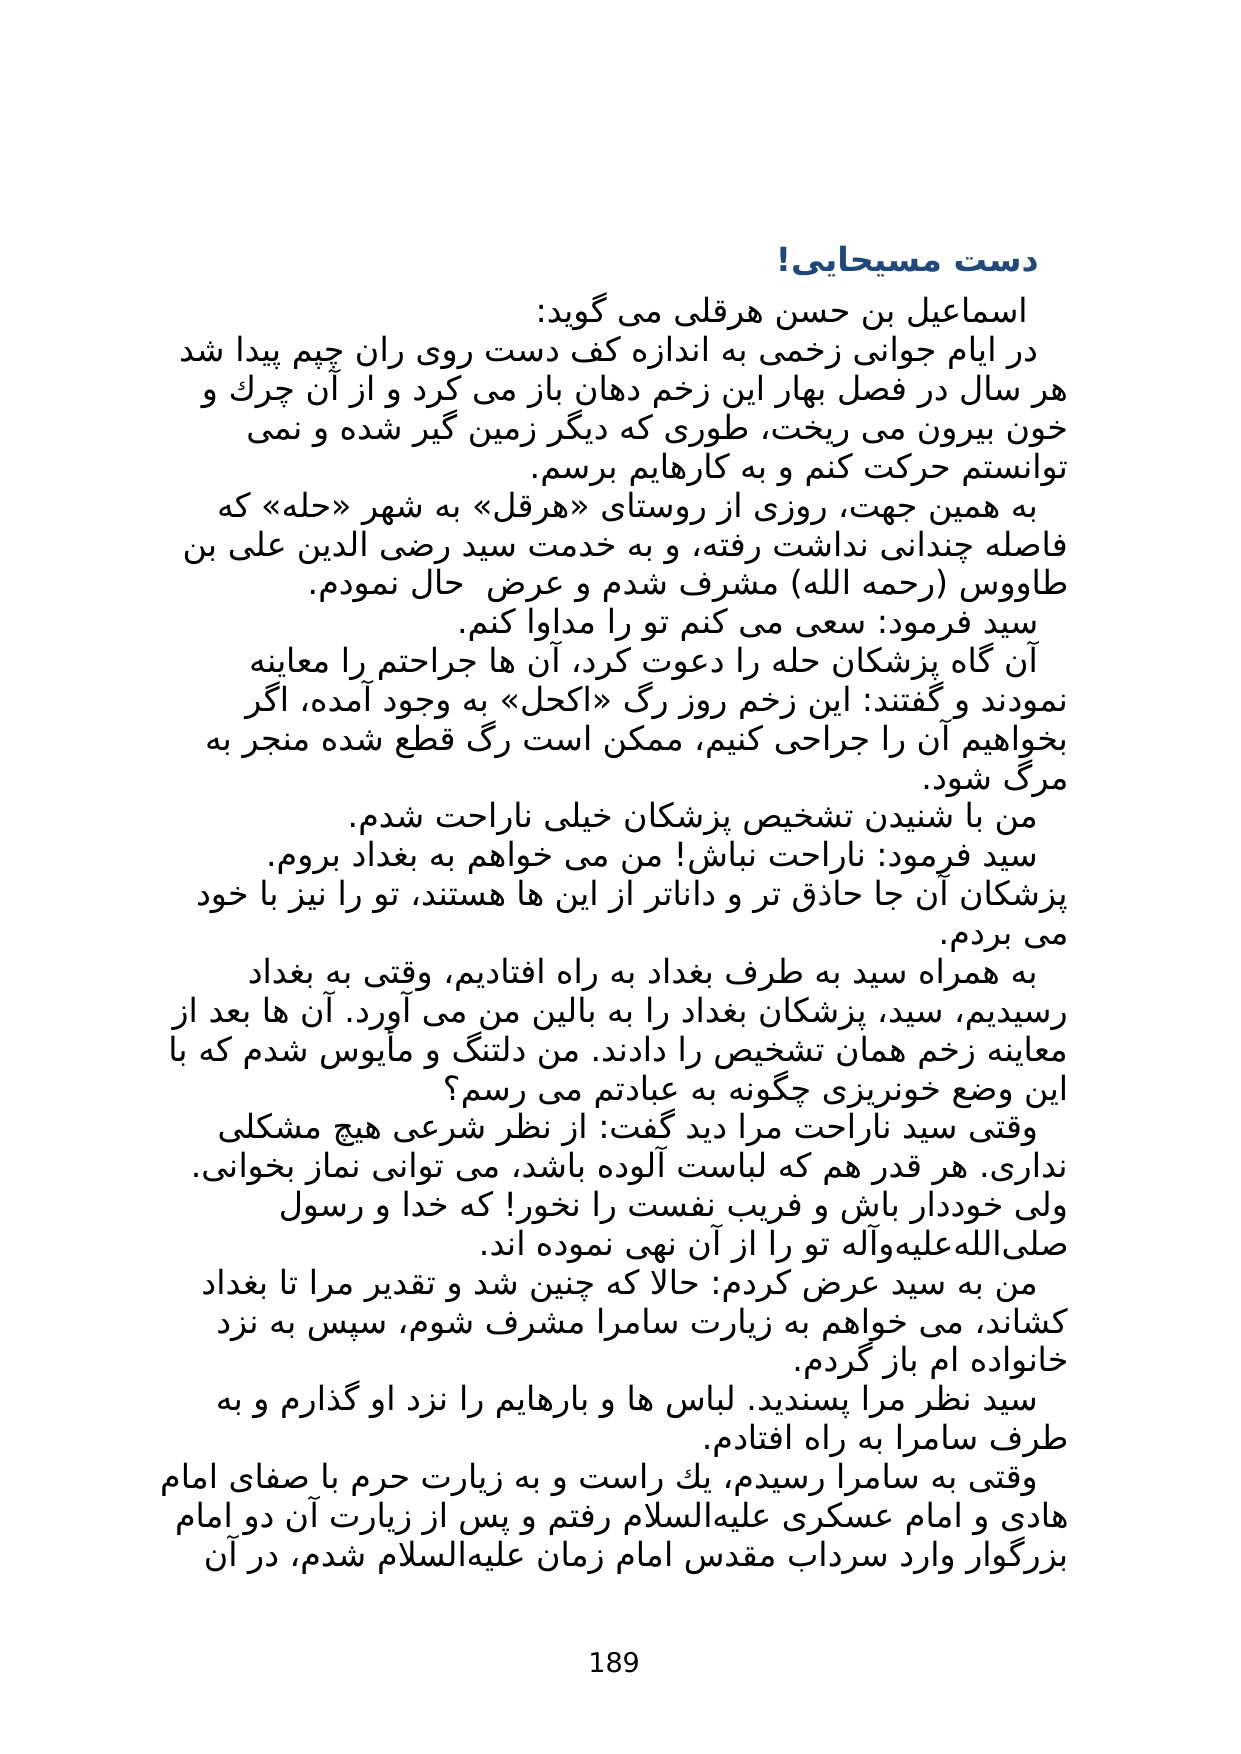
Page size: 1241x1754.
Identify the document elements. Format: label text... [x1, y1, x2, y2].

text سيد نظر مرا پسنديد. لباس ها و بارهايم را نزد او گذارم و به طرف سامرا به راه افتادم. [159, 1380, 1069, 1457]
text من به سيد عرض كردم: حالا كه چنين شد و تقدير مرا تا بغداد كشاند، مى خواهم به زيارت سامرا مشرف شوم، سپس به نزد خانواده ام باز گردم. [159, 1263, 1069, 1380]
text آن گاه پزشكان حله را دعوت كرد، آن ها جراحتم را معاينه نمودند و گفتند: اين زخم روز رگ «اكحل» به وجود آمده، اگر بخواهيم آن را جراحى كنيم، ممكن است رگ قطع شده منجر به مرگ شود. [159, 642, 1069, 797]
text سيد فرمود: ناراحت نباش! من مى خواهم به بغداد بروم. پزشكان آن جا حاذق تر و داناتر از اين ها هستند، تو را نيز با خود مى بردم. [159, 836, 1069, 952]
text سيد فرمود: سعى مى كنم تو را مداوا كنم. [159, 603, 1069, 642]
text اسماعيل بن حسن هرقلى مى گويد: [159, 292, 1069, 331]
text وقتى سيد ناراحت مرا ديد گفت: از نظر شرعى هيچ مشكلى ندارى. هر قدر هم كه لباست آلوده باشد، مى توانى نماز بخوانى. ولى خوددار باش و فريب نفست را نخور! كه خدا و رسول صلى‌الله‌عليه‌وآله تو را از آن نهى نموده اند. [159, 1108, 1069, 1263]
text در ايام جوانى زخمى به اندازه كف دست روى ران چپم پيدا شد هر سال در فصل بهار اين زخم دهان باز مى كرد و از آن چرك و خون بيرون مى ريخت، طورى كه ديگر زمين گير شده و نمى توانستم حركت كنم و به كارهايم برسم. [159, 331, 1069, 486]
subtitle دست مسيحايى! [159, 241, 1069, 279]
text من با شنيدن تشخيص پزشكان خيلى ناراحت شدم. [159, 797, 1069, 836]
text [159, 1457, 1069, 1574]
text به همراه سيد به طرف بغداد به راه افتاديم، وقتى به بغداد رسيديم، سيد، پزشكان بغداد را به بالين من مى آورد. آن ها بعد از معاينه زخم همان تشخيص را دادند. من دلتنگ و مأيوس شدم كه با اين وضع خونريزى چگونه به عبادتم مى رسم؟ [159, 952, 1069, 1108]
text به همين جهت، روزى از روستاى «هرقل» به شهر «حله» كه فاصله چندانى نداشت رفته، و به خدمت سيد رضى الدين على بن طاووس (رحمه الله) مشرف شدم و عرض ‍ حال نمودم. [159, 486, 1069, 603]
